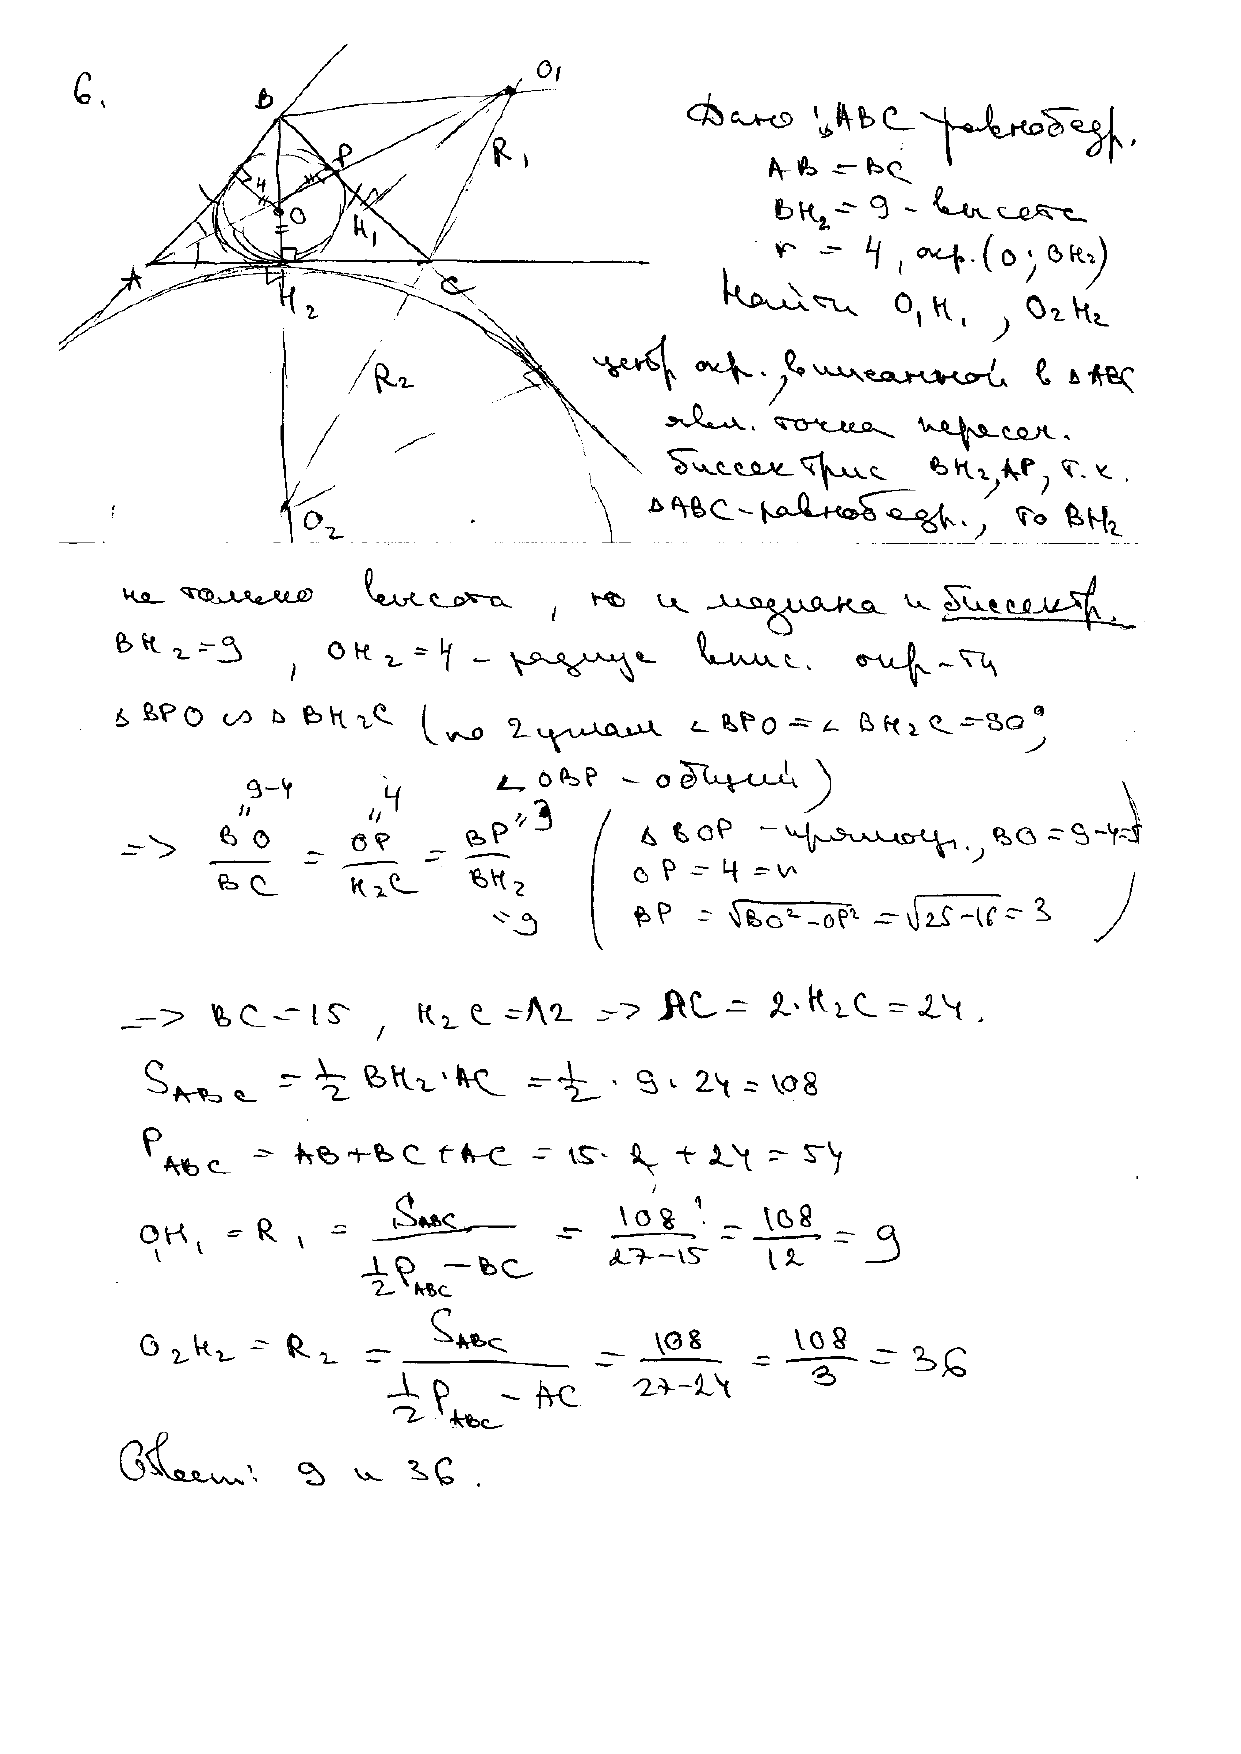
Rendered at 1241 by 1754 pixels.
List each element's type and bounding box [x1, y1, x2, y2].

picture [59, 44, 1152, 550]
picture [59, 568, 1152, 1501]
